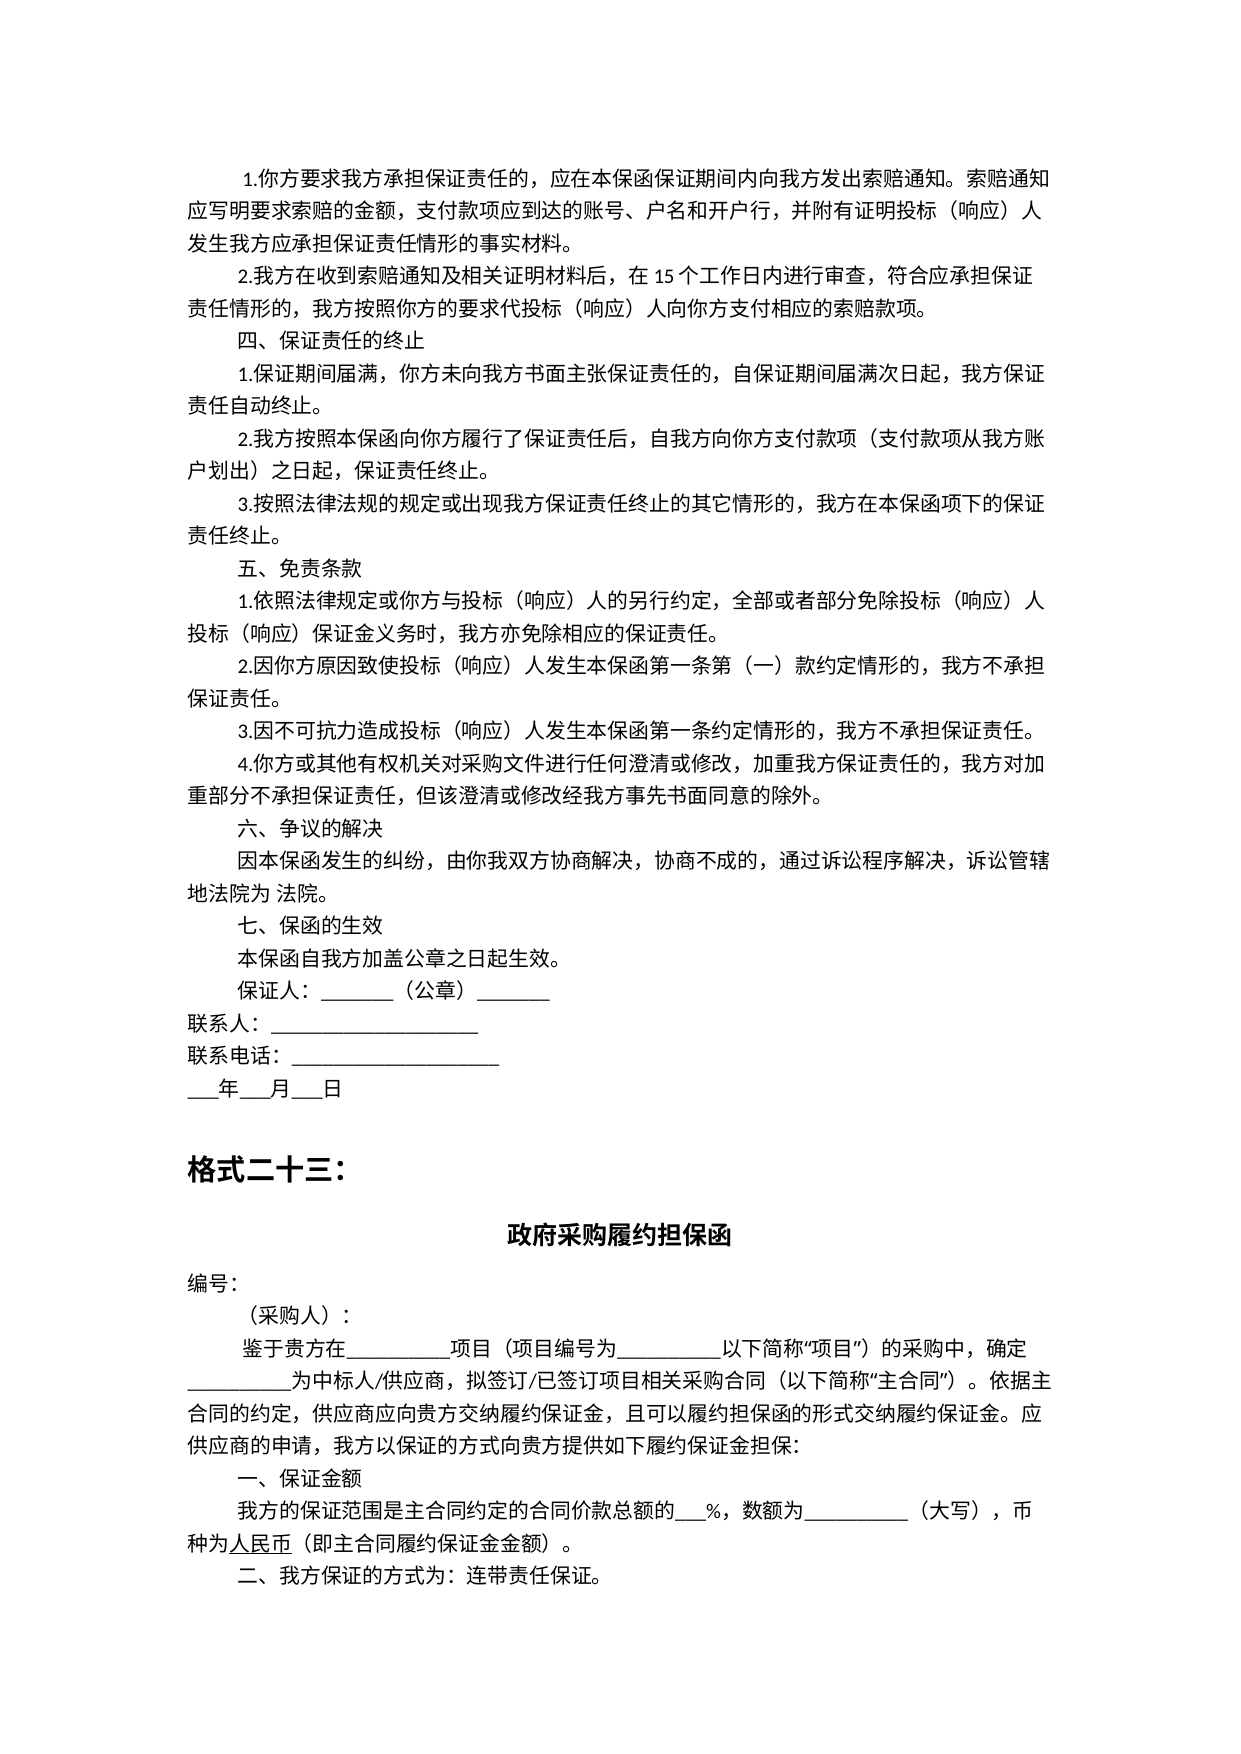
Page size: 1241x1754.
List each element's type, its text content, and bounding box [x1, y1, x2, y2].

text 联系电话：____________________ [187, 1039, 1053, 1072]
text 编号： [187, 1267, 1053, 1299]
text 1.依照法律规定或你方与投标（响应）人的另行约定，全部或者部分免除投标（响应）人投标（响应）保证金义务时，我方亦免除相应的保证责任。 [187, 584, 1053, 649]
text 五、免责条款 [187, 552, 1053, 584]
text 一、保证金额 [187, 1462, 1053, 1494]
text 七、保函的生效 [187, 909, 1053, 942]
text 3.按照法律法规的规定或出现我方保证责任终止的其它情形的，我方在本保函项下的保证责任终止。 [187, 487, 1053, 552]
text 四、保证责任的终止 [187, 324, 1053, 357]
text 1.你方要求我方承担保证责任的，应在本保函保证期间内向我方发出索赔通知。索赔通知应写明要求索赔的金额，支付款项应到达的账号、户名和开户行，并附有证明投标（响应）人发生我方应承担保证责任情形的事实材料。 [187, 162, 1053, 259]
text 3.因不可抗力造成投标（响应）人发生本保函第一条约定情形的，我方不承担保证责任。 [187, 714, 1053, 747]
text 联系人：____________________ [187, 1007, 1053, 1039]
text 因本保函发生的纠纷，由你我双方协商解决，协商不成的，通过诉讼程序解决，诉讼管辖地法院为 法院。 [187, 844, 1053, 909]
text 我方的保证范围是主合同约定的合同价款总额的___%，数额为__________（大写），币种为人民币（即主合同履约保证金金额）。 [187, 1494, 1053, 1559]
text 2.我方在收到索赔通知及相关证明材料后，在15个工作日内进行审查，符合应承担保证责任情形的，我方按照你方的要求代投标（响应）人向你方支付相应的索赔款项。 [187, 259, 1053, 324]
text 2.我方按照本保函向你方履行了保证责任后，自我方向你方支付款项（支付款项从我方账户划出）之日起，保证责任终止。 [187, 422, 1053, 487]
text 1.保证期间届满，你方未向我方书面主张保证责任的，自保证期间届满次日起，我方保证责任自动终止。 [187, 357, 1053, 422]
text 格式二十三： [187, 1137, 1053, 1202]
text （采购人）： [187, 1299, 1053, 1332]
text ___年___月___日 [187, 1072, 1053, 1104]
text 六、争议的解决 [187, 812, 1053, 844]
text 4.你方或其他有权机关对采购文件进行任何澄清或修改，加重我方保证责任的，我方对加重部分不承担保证责任，但该澄清或修改经我方事先书面同意的除外。 [187, 747, 1053, 812]
text 2.因你方原因致使投标（响应）人发生本保函第一条第（一）款约定情形的，我方不承担保证责任。 [187, 649, 1053, 714]
text 政府采购履约担保函 [187, 1202, 1053, 1267]
text 本保函自我方加盖公章之日起生效。 [187, 942, 1053, 974]
text 鉴于贵方在__________项目（项目编号为__________以下简称“项目”）的采购中，确定__________为中标人/供应商，拟签订/已签订项目相关采购合同（以下简称“主合同”）。依据主合同的约定，供应商应向贵方交纳履约保证金，且可以履约担保函的形式交纳履约保证金。应供应商的申请，我方以保证的方式向贵方提供如下履约保证金担保： [187, 1332, 1053, 1462]
text 二、我方保证的方式为：连带责任保证。 [187, 1559, 1053, 1592]
text 保证人：_______（公章）_______ [187, 974, 1053, 1007]
